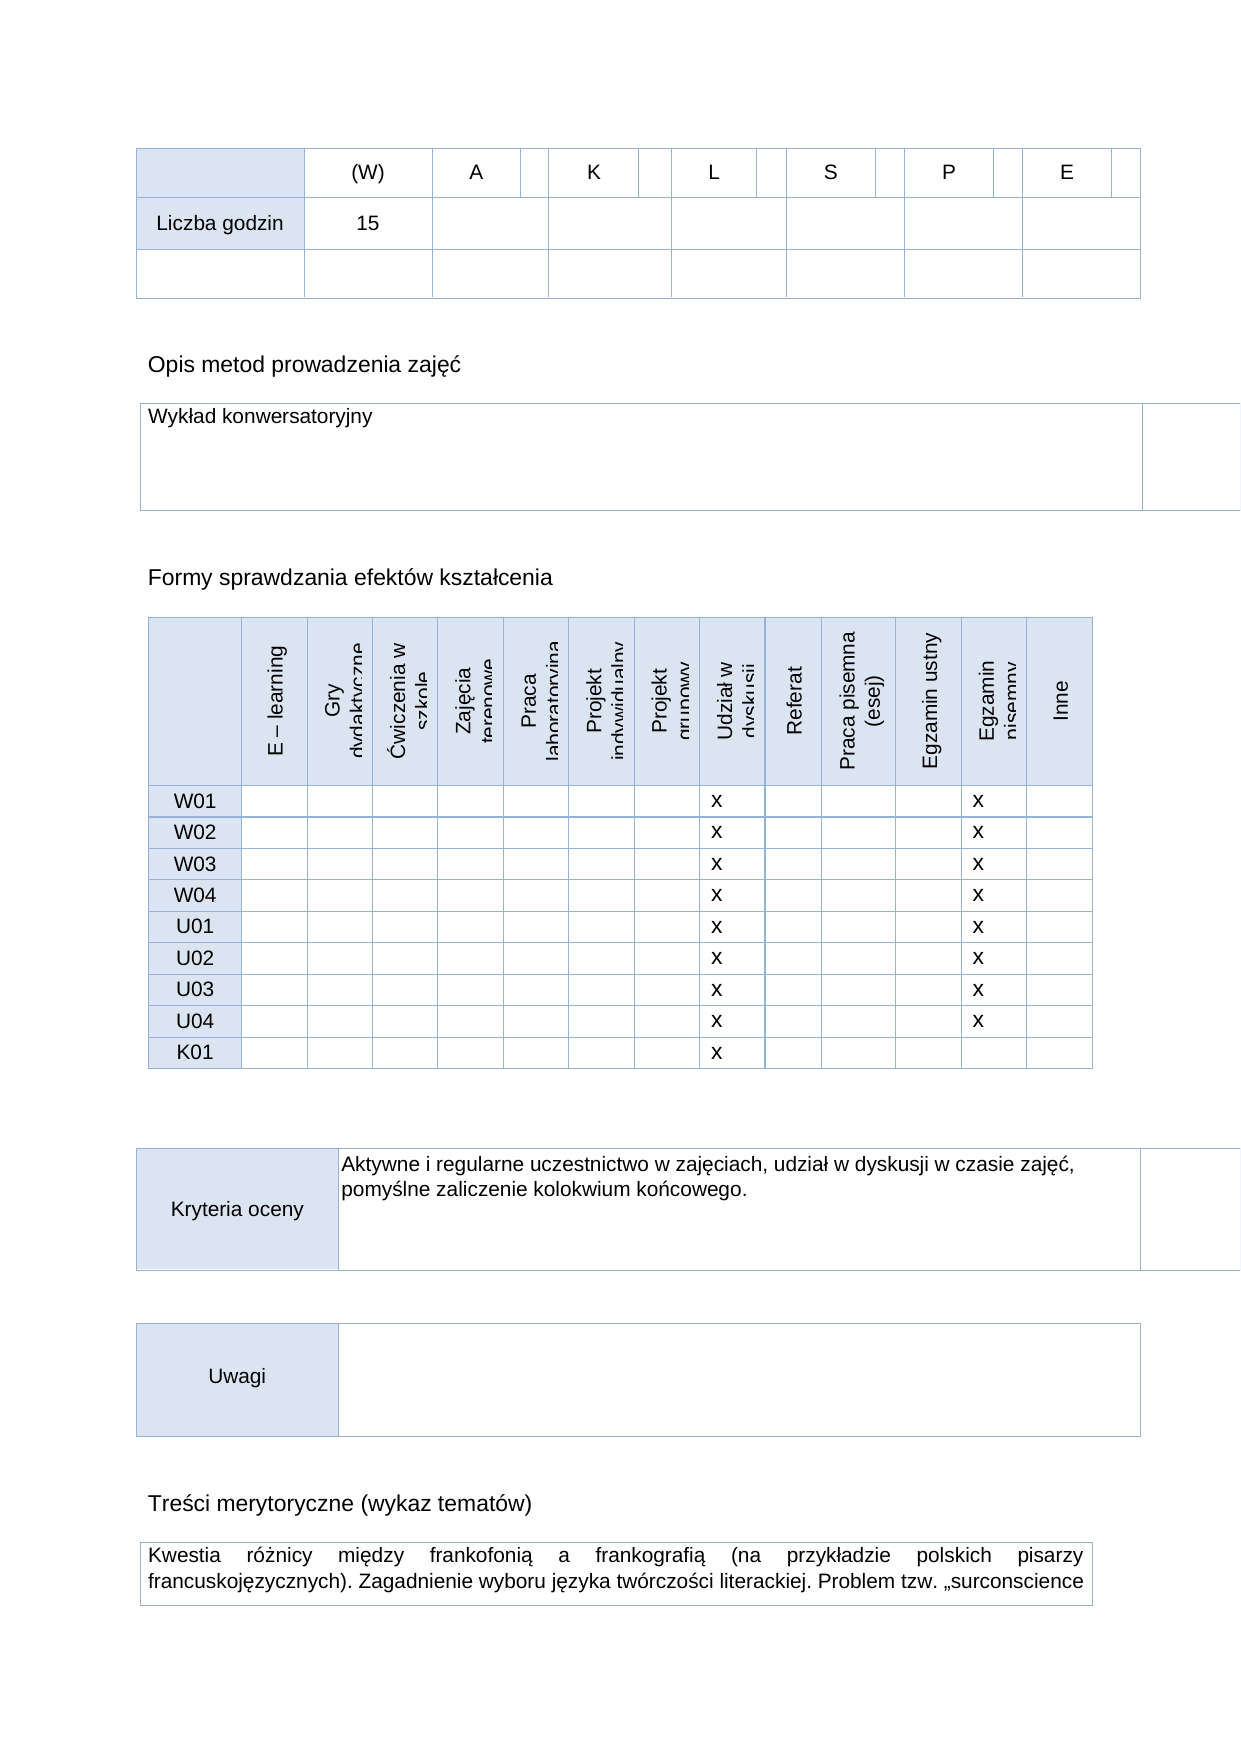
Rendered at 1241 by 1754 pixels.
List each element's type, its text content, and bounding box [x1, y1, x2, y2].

table_cell [896, 1038, 961, 1068]
table_cell [373, 912, 437, 942]
table_cell [822, 1038, 895, 1068]
table_cell P [905, 149, 993, 197]
table_cell [822, 1006, 895, 1037]
table_cell [438, 818, 503, 848]
table_cell [635, 880, 699, 911]
table_cell [373, 1038, 437, 1068]
table_header Uwagi [137, 1324, 338, 1436]
table_cell [521, 149, 548, 197]
table_cell K01 [149, 1038, 241, 1068]
table_cell [242, 1006, 307, 1037]
table_cell [635, 786, 699, 816]
table_cell [438, 880, 503, 911]
table_cell [373, 975, 437, 1005]
table_cell W03 [149, 849, 241, 879]
table_cell [569, 818, 634, 848]
table_cell x [962, 1006, 1026, 1037]
table_cell [822, 849, 895, 879]
table_cell [433, 198, 548, 249]
table_header Referat [766, 618, 821, 785]
table_cell [766, 1006, 821, 1037]
table_cell [549, 198, 671, 249]
table_cell [1112, 149, 1140, 197]
table_cell [896, 912, 961, 942]
table_cell [433, 250, 548, 297]
table_cell [242, 1038, 307, 1068]
table_cell [635, 818, 699, 848]
table_cell U02 [149, 943, 241, 974]
table_cell x [700, 818, 764, 848]
table_cell W02 [149, 818, 241, 848]
table_header Gry dydaktyczne [308, 618, 372, 785]
table_cell x [962, 786, 1026, 816]
table_header Praca pisemna (esej) [822, 618, 895, 785]
table_header Projekt indywidualny [569, 618, 634, 785]
table_cell x [700, 1006, 764, 1037]
table_cell [1027, 880, 1092, 911]
table_cell [242, 975, 307, 1005]
table_cell [1027, 943, 1092, 974]
table_cell x [700, 849, 764, 879]
table_header [149, 618, 241, 785]
table_cell [896, 849, 961, 879]
table_cell x [962, 880, 1026, 911]
table_cell [1023, 198, 1140, 249]
table_header Praca laboratoryjna [504, 618, 568, 785]
table_cell [876, 149, 904, 197]
table_cell Wykład (W) [305, 149, 432, 197]
table_cell A [433, 149, 520, 197]
table_cell [1027, 912, 1092, 942]
table_cell [822, 880, 895, 911]
table_cell [672, 250, 786, 297]
table_cell [635, 943, 699, 974]
table_header Kryteria oceny [137, 1149, 338, 1269]
table_cell [242, 912, 307, 942]
table_cell [766, 786, 821, 816]
table_cell [635, 849, 699, 879]
table_cell [242, 943, 307, 974]
table_cell [569, 943, 634, 974]
text Formy sprawdzania efektów kształcenia [148, 564, 1093, 590]
table_cell [569, 1038, 634, 1068]
table_cell x [962, 912, 1026, 942]
table_cell [766, 880, 821, 911]
table_cell [896, 975, 961, 1005]
table_cell [569, 912, 634, 942]
table_cell [504, 880, 568, 911]
table_cell [438, 1038, 503, 1068]
table_cell [962, 1038, 1026, 1068]
table_cell x [700, 912, 764, 942]
table_cell x [962, 849, 1026, 879]
table_cell [504, 975, 568, 1005]
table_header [141, 1543, 1092, 1605]
table_header Egzamin pisemny [962, 618, 1026, 785]
table_cell [504, 1038, 568, 1068]
table_cell [1027, 818, 1092, 848]
table_header Projekt grupowy [635, 618, 699, 785]
table_cell [308, 880, 372, 911]
table_header Zajęcia terenowe [438, 618, 503, 785]
table_cell [994, 149, 1022, 197]
table_cell K [549, 149, 638, 197]
table_cell [438, 786, 503, 816]
table_cell [822, 943, 895, 974]
table_cell [766, 849, 821, 879]
table_header Inne [1027, 618, 1092, 785]
table_cell [757, 149, 786, 197]
table_header [1141, 1149, 1240, 1269]
table_cell [672, 198, 786, 249]
table_cell [766, 1038, 821, 1068]
table_cell x [962, 818, 1026, 848]
table_cell [373, 818, 437, 848]
table_cell U03 [149, 975, 241, 1005]
table_cell [438, 1006, 503, 1037]
table_cell [635, 1038, 699, 1068]
table_cell [896, 943, 961, 974]
table_cell U01 [149, 912, 241, 942]
table_cell [569, 849, 634, 879]
table_cell [896, 880, 961, 911]
table_cell W01 [149, 786, 241, 816]
table_cell [1027, 786, 1092, 816]
table_cell [1027, 1006, 1092, 1037]
table_cell [569, 880, 634, 911]
table_cell Liczba godzin [137, 198, 304, 249]
table_cell [308, 912, 372, 942]
table_cell [373, 786, 437, 816]
table_cell x [700, 786, 764, 816]
table_cell [549, 250, 671, 297]
table_cell W04 [149, 880, 241, 911]
table_cell [1027, 975, 1092, 1005]
table_cell [766, 943, 821, 974]
table_cell [438, 943, 503, 974]
table_cell [787, 250, 904, 297]
table_cell [569, 975, 634, 1005]
table_header [1143, 404, 1240, 510]
table_cell x [700, 975, 764, 1005]
table_cell [1023, 250, 1140, 297]
table_cell [905, 250, 1022, 297]
table_cell [504, 818, 568, 848]
table_cell [822, 818, 895, 848]
table_cell [635, 912, 699, 942]
table_cell [822, 975, 895, 1005]
text Opis metod prowadzenia zajęć [148, 351, 1093, 377]
table_cell [787, 198, 904, 249]
table_cell [635, 1006, 699, 1037]
table_cell x [700, 1038, 764, 1068]
table_cell [639, 149, 671, 197]
table_cell [766, 818, 821, 848]
table_cell [373, 849, 437, 879]
table_cell [766, 912, 821, 942]
table_header Ćwiczenia w szkole [373, 618, 437, 785]
table_cell E [1023, 149, 1111, 197]
table_cell 15 [305, 198, 432, 249]
table_cell [305, 250, 432, 297]
table_cell [137, 250, 304, 297]
table_cell L [672, 149, 756, 197]
table_cell [308, 943, 372, 974]
table_header Aktywne i regularne uczestnictwo w zajęciach, udział w dyskusji w czasie zajęć, pomyślne zaliczenie kolokwium końcowego. [339, 1149, 1140, 1269]
table_cell [1027, 1038, 1092, 1068]
table_cell [504, 786, 568, 816]
table_cell x [700, 880, 764, 911]
table_cell S [787, 149, 875, 197]
table_cell [373, 943, 437, 974]
table_cell [373, 880, 437, 911]
table_cell [308, 849, 372, 879]
table_cell [242, 786, 307, 816]
table_cell [308, 818, 372, 848]
table_cell [569, 1006, 634, 1037]
table_cell x [962, 975, 1026, 1005]
table_cell [896, 818, 961, 848]
table_cell x [962, 943, 1026, 974]
table_cell U04 [149, 1006, 241, 1037]
table_cell [373, 1006, 437, 1037]
table_header E – learning [242, 618, 307, 785]
table_cell [569, 786, 634, 816]
table_cell [438, 849, 503, 879]
table_cell [504, 943, 568, 974]
table_cell [308, 786, 372, 816]
table_cell [308, 1038, 372, 1068]
table_cell [438, 912, 503, 942]
table_cell [242, 849, 307, 879]
table_header Egzamin ustny [896, 618, 961, 785]
table_cell x [700, 943, 764, 974]
table_cell [504, 912, 568, 942]
table_cell [504, 1006, 568, 1037]
table_cell [242, 818, 307, 848]
table_cell [308, 1006, 372, 1037]
text Treści merytoryczne (wykaz tematów) [148, 1489, 1093, 1516]
table_header Wykład konwersatoryjny [141, 404, 1142, 510]
table_cell [766, 975, 821, 1005]
table_cell [438, 975, 503, 1005]
table_header Udział w dyskusji [700, 618, 764, 785]
table_cell [905, 198, 1022, 249]
table_cell [308, 975, 372, 1005]
table_cell [896, 786, 961, 816]
table_cell Forma zajęć [137, 149, 304, 197]
table_cell [635, 975, 699, 1005]
table_cell [242, 880, 307, 911]
table_cell [504, 849, 568, 879]
table_cell [896, 1006, 961, 1037]
table_cell [822, 786, 895, 816]
table_cell [1027, 849, 1092, 879]
table_cell [822, 912, 895, 942]
table_header [339, 1324, 1140, 1436]
